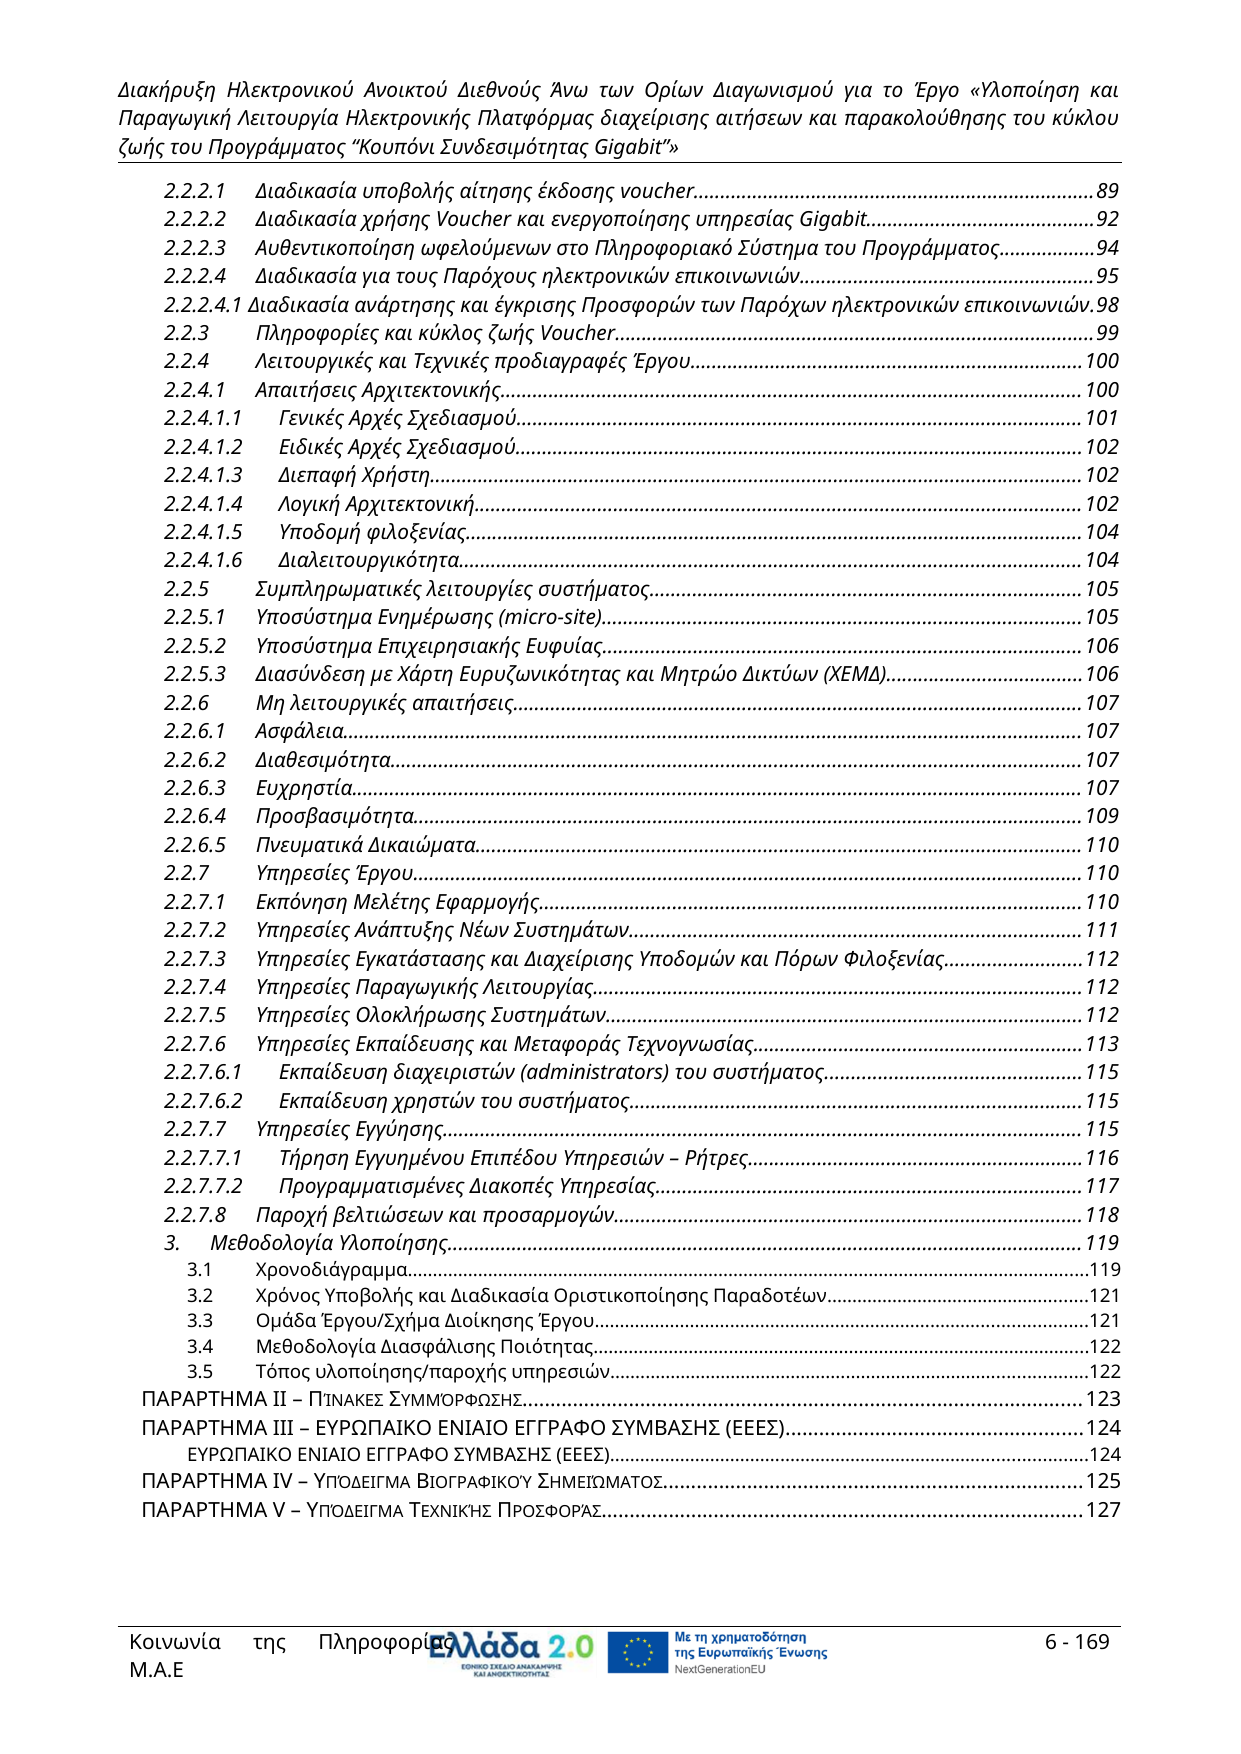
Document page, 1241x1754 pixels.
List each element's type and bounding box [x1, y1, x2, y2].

picture [427, 1627, 834, 1678]
